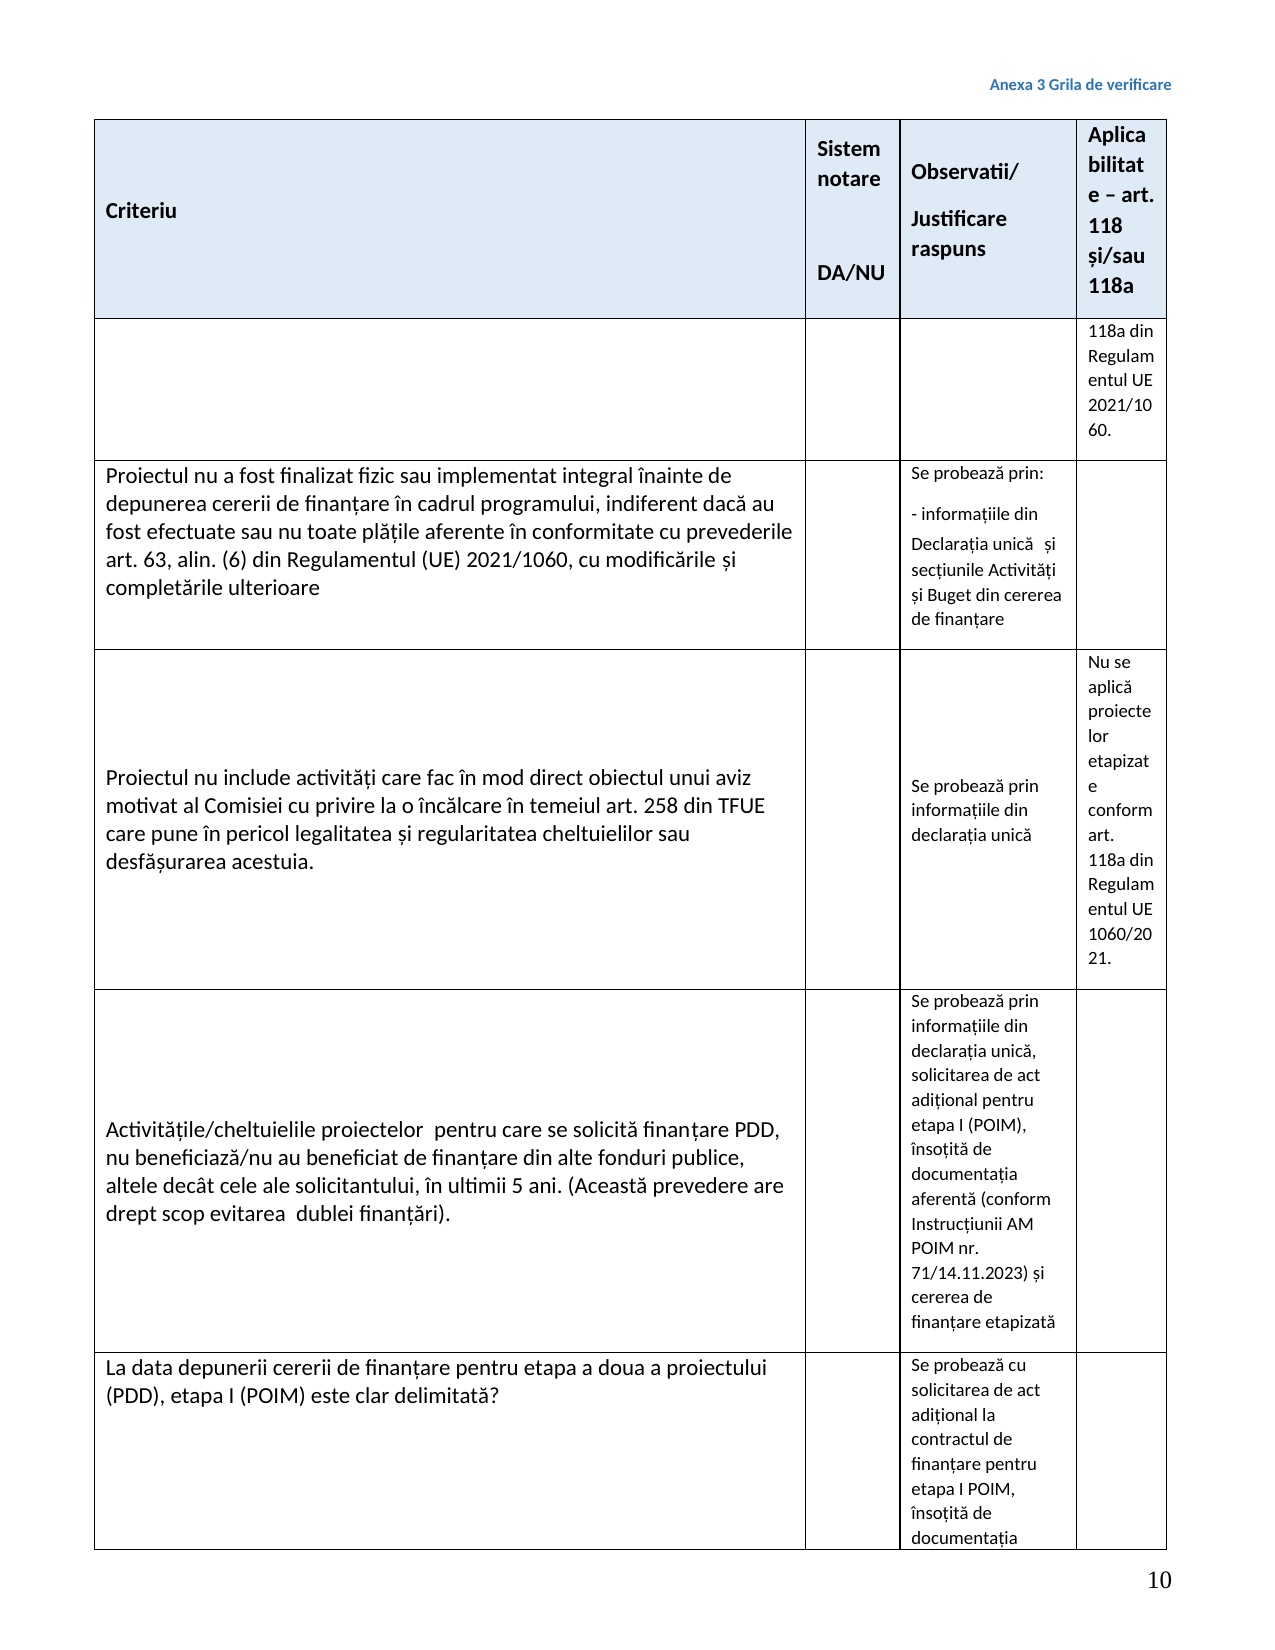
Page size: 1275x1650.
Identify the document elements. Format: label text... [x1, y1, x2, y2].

table_cell [806, 461, 899, 649]
table_cell Se probează prin informațiile din declarația unică, solicitarea de act adițional pentru etapa I (POIM), însoțită de documentația aferentă (conform Instrucțiunii AM POIM nr. 71/14.11.2023) și cererea de finanțare etapizată [901, 990, 1076, 1352]
table_cell Proiectul nu include activități care fac în mod direct obiectul unui aviz motivat al Comisiei cu privire la o încălcare în temeiul art. 258 din TFUE care pune în pericol legalitatea și regularitatea cheltuielilor sau desfășurarea acestuia. [95, 650, 805, 988]
table_cell Proiectul nu a fost finalizat fizic sau implementat integral înainte de depunerea cererii de finanțare în cadrul programului, indiferent dacă au fost efectuate sau nu toate plățile aferente în conformitate cu prevederile art. 63, alin. (6) din Regulamentul (UE) 2021/1060, cu modificările și completările ulterioare [95, 461, 805, 649]
table_cell [806, 1353, 899, 1549]
table_cell [806, 319, 899, 460]
table_header Sistem notare DA/NU [806, 120, 899, 318]
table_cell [1077, 319, 1166, 460]
table_header Criteriu [95, 120, 805, 318]
table_cell Activitățile/cheltuielile proiectelor pentru care se solicită finanţare PDD, nu beneficiază/nu au beneficiat de finanţare din alte fonduri publice, altele decât cele ale solicitantului, în ultimii 5 ani. (Această prevedere are drept scop evitarea dublei finanțări). [95, 990, 805, 1352]
table_cell Nu se aplică proiectelor etapizate conform art. 118a din Regulamentul UE 1060/2021. [1077, 650, 1166, 988]
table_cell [901, 319, 1076, 460]
table_header Observatii/ Justificare raspuns [901, 120, 1076, 318]
table_cell [806, 650, 899, 988]
table_cell [1077, 1353, 1166, 1549]
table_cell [95, 1353, 805, 1549]
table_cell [901, 1353, 1076, 1549]
table_header Aplicabilitate – art. 118 și/sau 118a [1077, 120, 1166, 318]
table_cell Se probează prin informațiile din declarația unică [901, 650, 1076, 988]
table_cell [1077, 990, 1166, 1352]
table_cell Se probează prin: - informațiile din Declarația unică și secțiunile Activități și Buget din cererea de finanțare [901, 461, 1076, 649]
table_cell [1077, 461, 1166, 649]
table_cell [95, 319, 805, 460]
table_cell [806, 990, 899, 1352]
